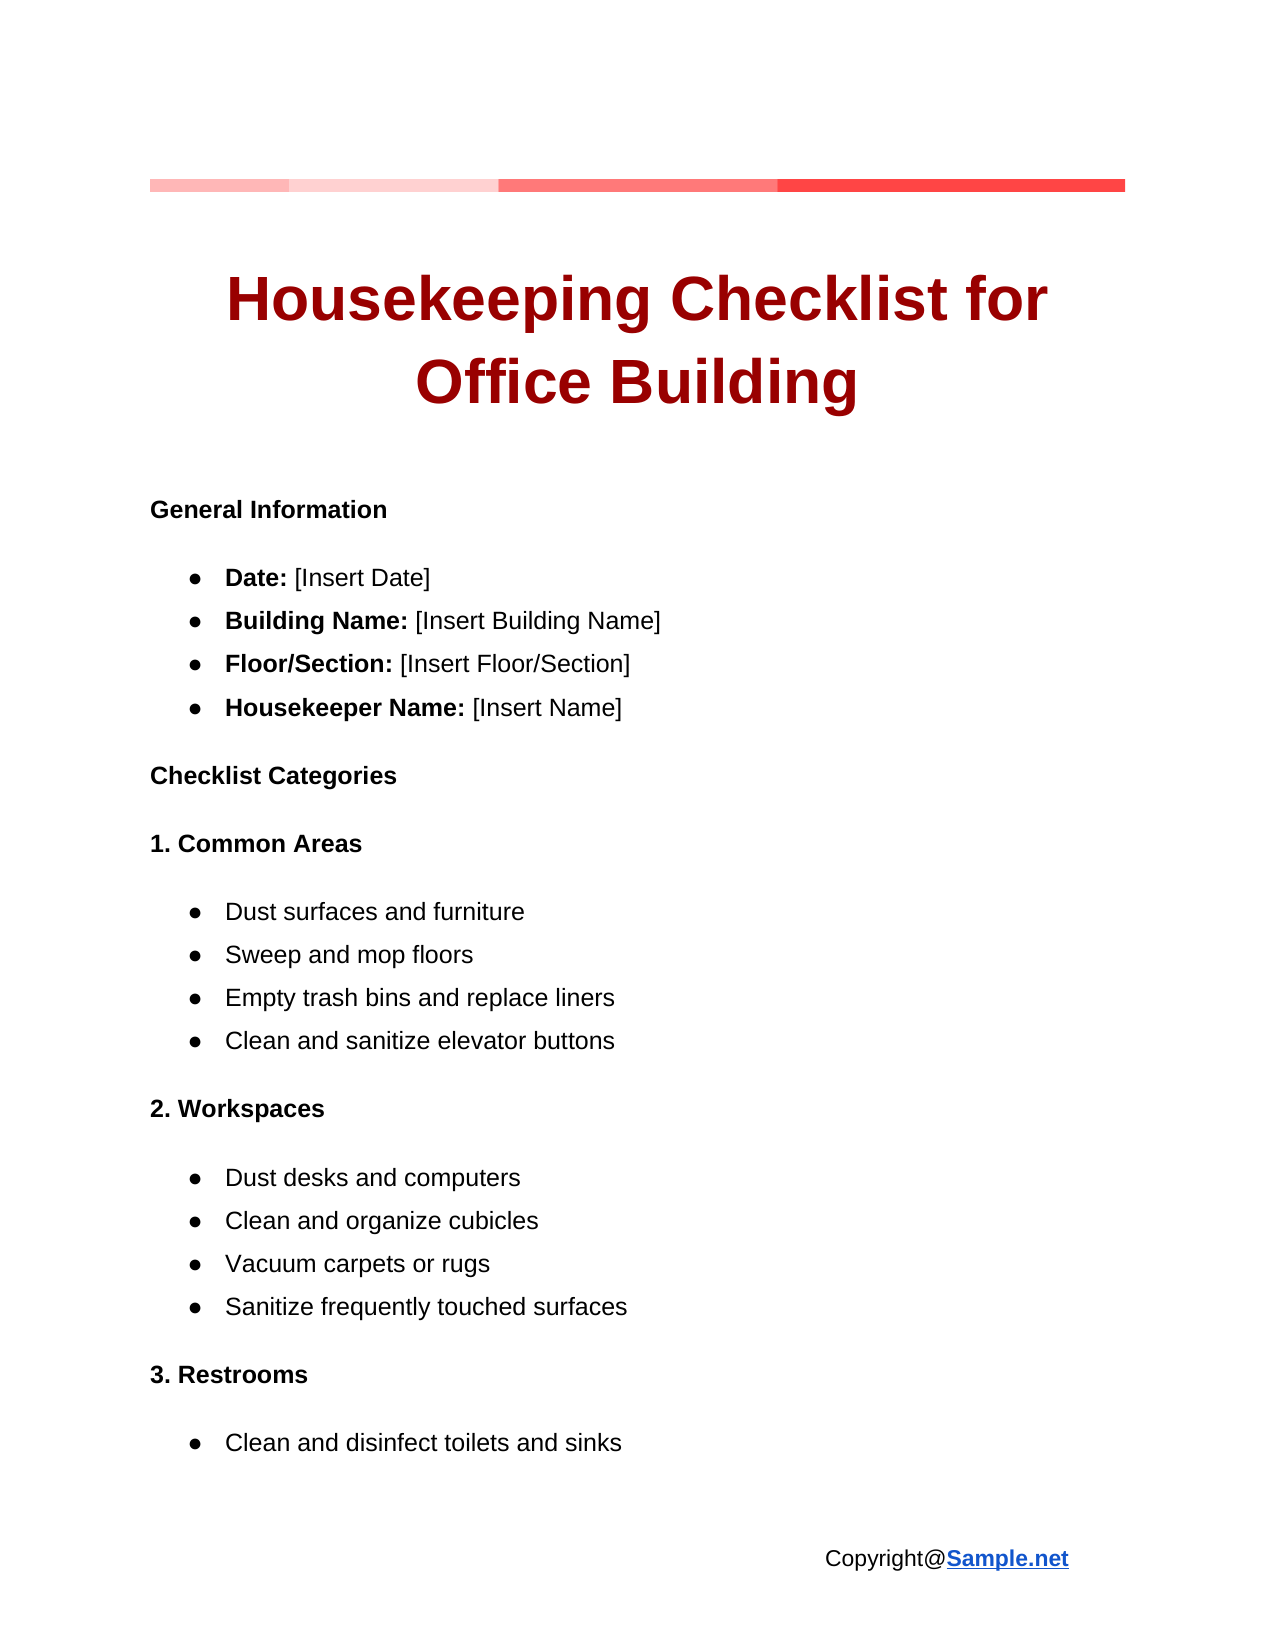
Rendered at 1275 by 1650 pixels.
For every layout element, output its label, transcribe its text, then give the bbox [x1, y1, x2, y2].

list Dust surfaces and furniture [187, 897, 1125, 926]
subtitle 2. Workspaces [150, 1094, 1125, 1123]
subtitle General Information [150, 452, 1125, 524]
subtitle Housekeeping Checklist for Office Building [150, 192, 1125, 416]
list Vacuum carpets or rugs [187, 1249, 1125, 1278]
list Sweep and mop floors [187, 940, 1125, 969]
list Clean and organize cubicles [187, 1206, 1125, 1234]
list Sanitize frequently touched surfaces [187, 1292, 1125, 1321]
list Clean and disinfect toilets and sinks [187, 1428, 1125, 1457]
list Floor/Section: [Insert Floor/Section] [187, 649, 1125, 678]
list Housekeeper Name: [Insert Name] [187, 693, 1125, 721]
list Dust desks and computers [187, 1163, 1125, 1191]
list Clean and sanitize elevator buttons [187, 1026, 1125, 1055]
picture [150, 179, 1125, 192]
list Empty trash bins and replace liners [187, 983, 1125, 1012]
list Date: [Insert Date] [187, 563, 1125, 592]
list Building Name: [Insert Building Name] [187, 606, 1125, 635]
subtitle Checklist Categories [150, 761, 1125, 789]
subtitle 3. Restrooms [150, 1360, 1125, 1389]
subtitle 1. Common Areas [150, 829, 1125, 858]
